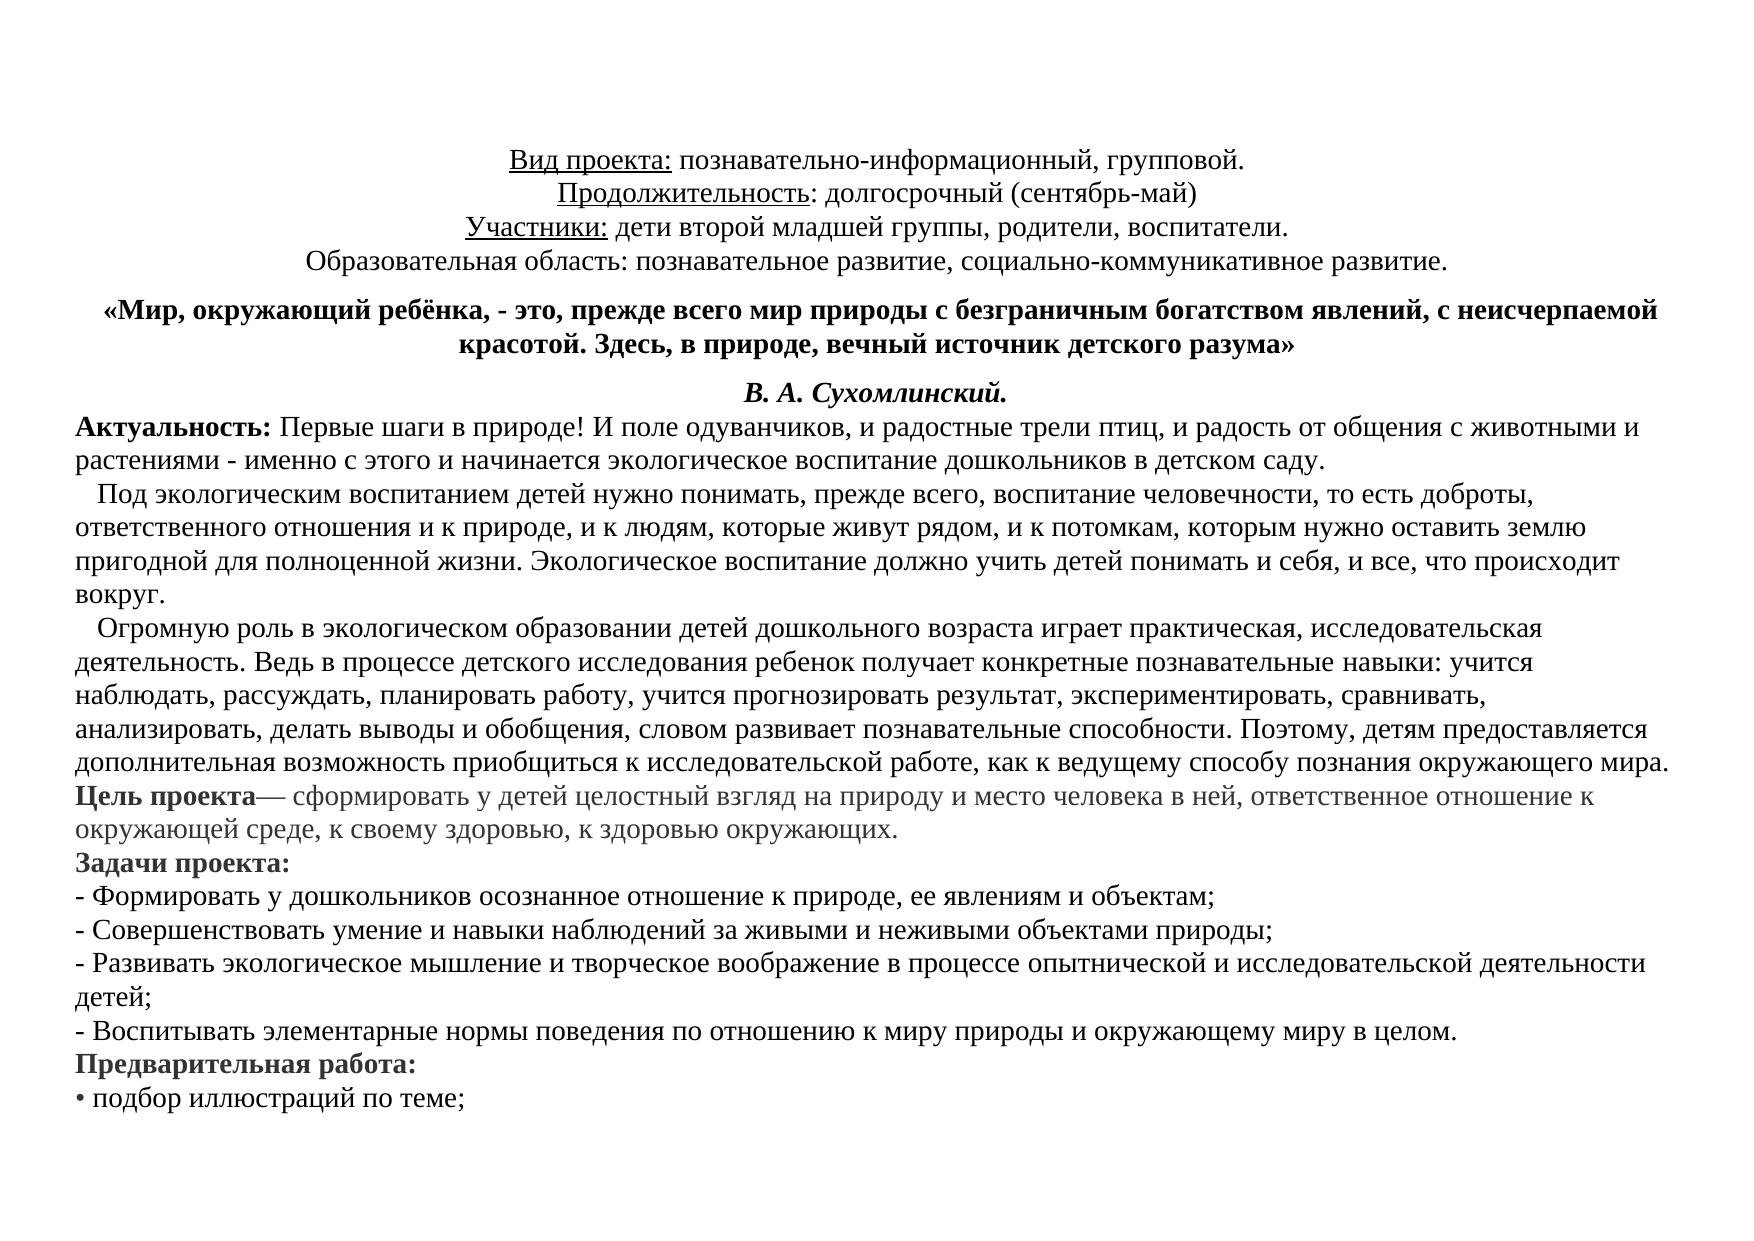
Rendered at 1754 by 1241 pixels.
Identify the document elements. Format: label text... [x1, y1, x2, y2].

text Участники: дети второй младшей группы, родители, воспитатели. [75, 209, 1679, 243]
text «Мир, окружающий ребёнка, - это, прежде всего мир природы с безграничным богатством явлений, с неисчерпаемой красотой. Здесь, в природе, вечный источник детского разума» [75, 292, 1679, 359]
text Задачи проекта: [75, 845, 1679, 878]
text - Воспитывать элементарные нормы поведения по отношению к миру природы и окружающему миру в целом. [75, 1013, 1679, 1046]
text Актуальность: Первые шаги в природе! И поле одуванчиков, и радостные трели птиц, и радость от общения с животными и растениями - именно с этого и начинается экологическое воспитание дошкольников в детском саду. [75, 409, 1679, 476]
text Вид проекта: познавательно-информационный, групповой. [75, 142, 1679, 176]
text Под экологическим воспитанием детей нужно понимать, прежде всего, воспитание человечности, то есть доброты, ответственного отношения и к природе, и к людям, которые живут рядом, и к потомкам, которым нужно оставить землю пригодной для полноценной жизни. Экологическое воспитание должно учить детей понимать и себя, и все, что происходит вокруг. [75, 476, 1679, 610]
text В. А. Сухомлинский. [75, 375, 1679, 409]
text - Совершенствовать умение и навыки наблюдений за живыми и неживыми объектами природы; [75, 912, 1679, 946]
text - Развивать экологическое мышление и творческое воображение в процессе опытнической и исследовательской деятельности детей; [75, 946, 1679, 1013]
text Цель проекта— сформировать у детей целостный взгляд на природу и место человека в ней, ответственное отношение к окружающей среде, к своему здоровью, к здоровью окружающих. [899, 778, 1679, 845]
text • подбор иллюстраций по теме; [75, 1080, 1679, 1113]
text Образовательная область: познавательное развитие, социально-коммуникативное развитие. [75, 243, 1679, 276]
text - Формировать у дошкольников осознанное отношение к природе, ее явлениям и объектам; [75, 878, 1679, 912]
text Предварительная работа: [75, 1046, 1679, 1080]
text Продолжительность: долгосрочный (сентябрь-май) [75, 176, 1679, 209]
